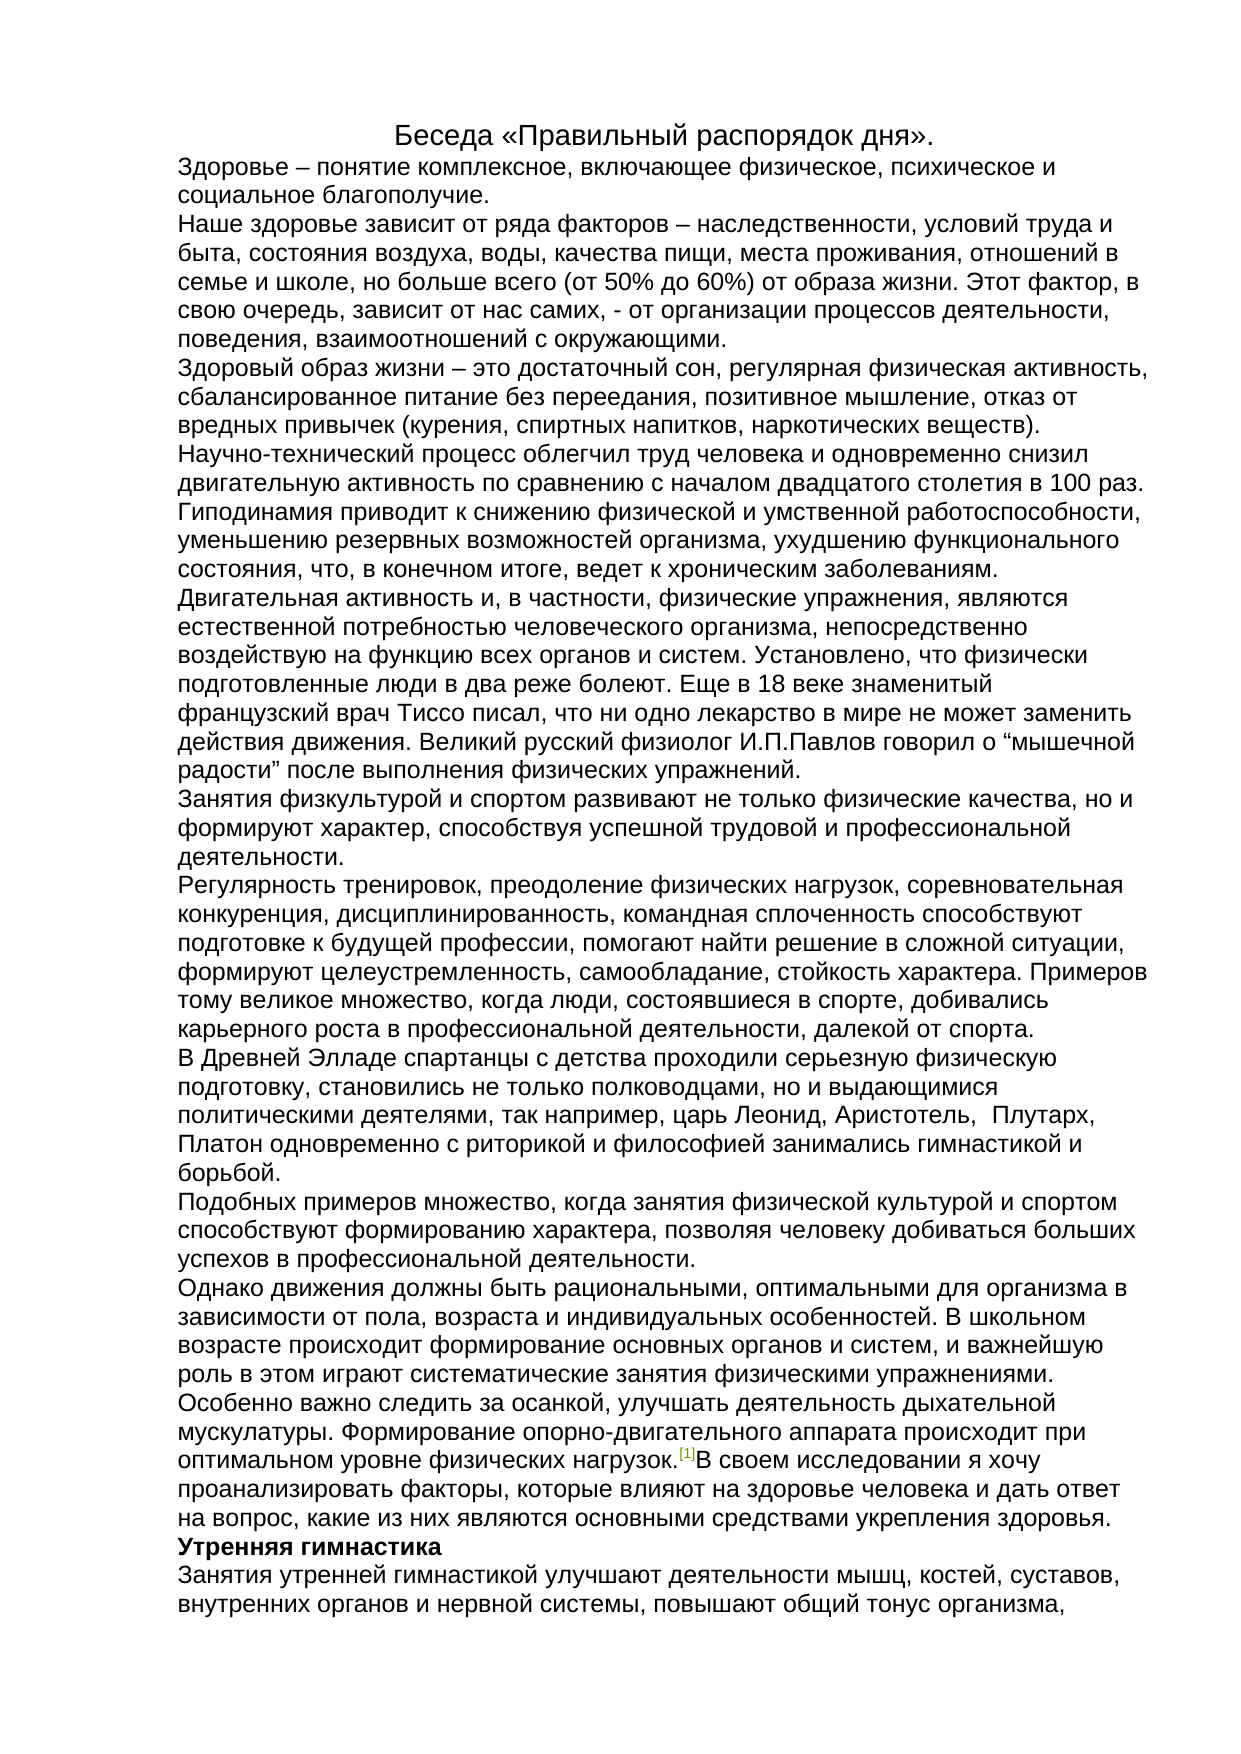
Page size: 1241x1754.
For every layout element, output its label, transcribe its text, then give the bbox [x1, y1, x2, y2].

text Однако движения должны быть рациональными, оптимальными для организма в зависимости от пола, возраста и индивидуальных особенностей. В школьном возрасте происходит формирование основных органов и систем, и важнейшую роль в этом играют систематические занятия физическими упражнениями. Особенно важно следить за осанкой, улучшать деятельность дыхательной мускулатуры. Формирование опорно-двигательного аппарата происходит при оптимальном уровне физических нагрузок.[1]В своем исследовании я хочу проанализировать факторы, которые влияют на здоровье человека и дать ответ на вопрос, какие из них являются основными средствами укрепления здоровья. [177, 1273, 1152, 1532]
text Научно-технический процесс облегчил труд человека и одновременно снизил двигательную активность по сравнению с началом двадцатого столетия в 100 раз. Гиподинамия приводит к снижению физической и умственной работоспособности, уменьшению резервных возможностей организма, ухудшению функционального состояния, что, в конечном итоге, ведет к хроническим заболеваниям. [177, 439, 1152, 583]
text Беседа «Правильный распорядок дня». [177, 118, 1152, 152]
text Здоровый образ жизни – это достаточный сон, регулярная физическая активность, сбалансированное питание без переедания, позитивное мышление, отказ от вредных привычек (курения, спиртных напитков, наркотических веществ). [177, 353, 1152, 439]
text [177, 1560, 1152, 1618]
text Двигательная активность и, в частности, физические упражнения, являются естественной потребностью человеческого организма, непосредственно воздействую на функцию всех органов и систем. Установлено, что физически подготовленные люди в два реже болеют. Еще в 18 веке знаменитый французский врач Тиссо писал, что ни одно лекарство в мире не может заменить действия движения. Великий русский физиолог И.П.Павлов говорил о “мышечной радости” после выполнения физических упражнений. [177, 583, 1152, 784]
text Занятия физкультурой и спортом развивают не только физические качества, но и формируют характер, способствуя успешной трудовой и профессиональной деятельности. [177, 784, 1152, 870]
text Подобных примеров множество, когда занятия физической культурой и спортом способствуют формированию характера, позволяя человеку добиваться больших успехов в профессиональной деятельности. [177, 1187, 1152, 1273]
text Регулярность тренировок, преодоление физических нагрузок, соревновательная конкуренция, дисциплинированность, командная сплоченность способствуют подготовке к будущей профессии, помогают найти решение в сложной ситуации, формируют целеустремленность, самообладание, стойкость характера. Примеров тому великое множество, когда люди, состоявшиеся в спорте, добивались карьерного роста в профессиональной деятельности, далекой от спорта. [177, 870, 1152, 1043]
text Утренняя гимнастика [177, 1532, 1152, 1560]
text Здоровье – понятие комплексное, включающее физическое, психическое и социальное благополучие. [177, 152, 1152, 209]
text Наше здоровье зависит от ряда факторов – наследственности, условий труда и быта, состояния воздуха, воды, качества пищи, места проживания, отношений в семье и школе, но больше всего (от 50% до 60%) от образа жизни. Этот фактор, в свою очередь, зависит от нас самих, - от организации процессов деятельности, поведения, взаимоотношений с окружающими. [177, 209, 1152, 353]
text В Древней Элладе спартанцы с детства проходили серьезную физическую подготовку, становились не только полководцами, но и выдающимися политическими деятелями, так например, царь Леонид, Аристотель, Плутарх, Платон одновременно с риторикой и философией занимались гимнастикой и борьбой. [177, 1043, 1152, 1187]
